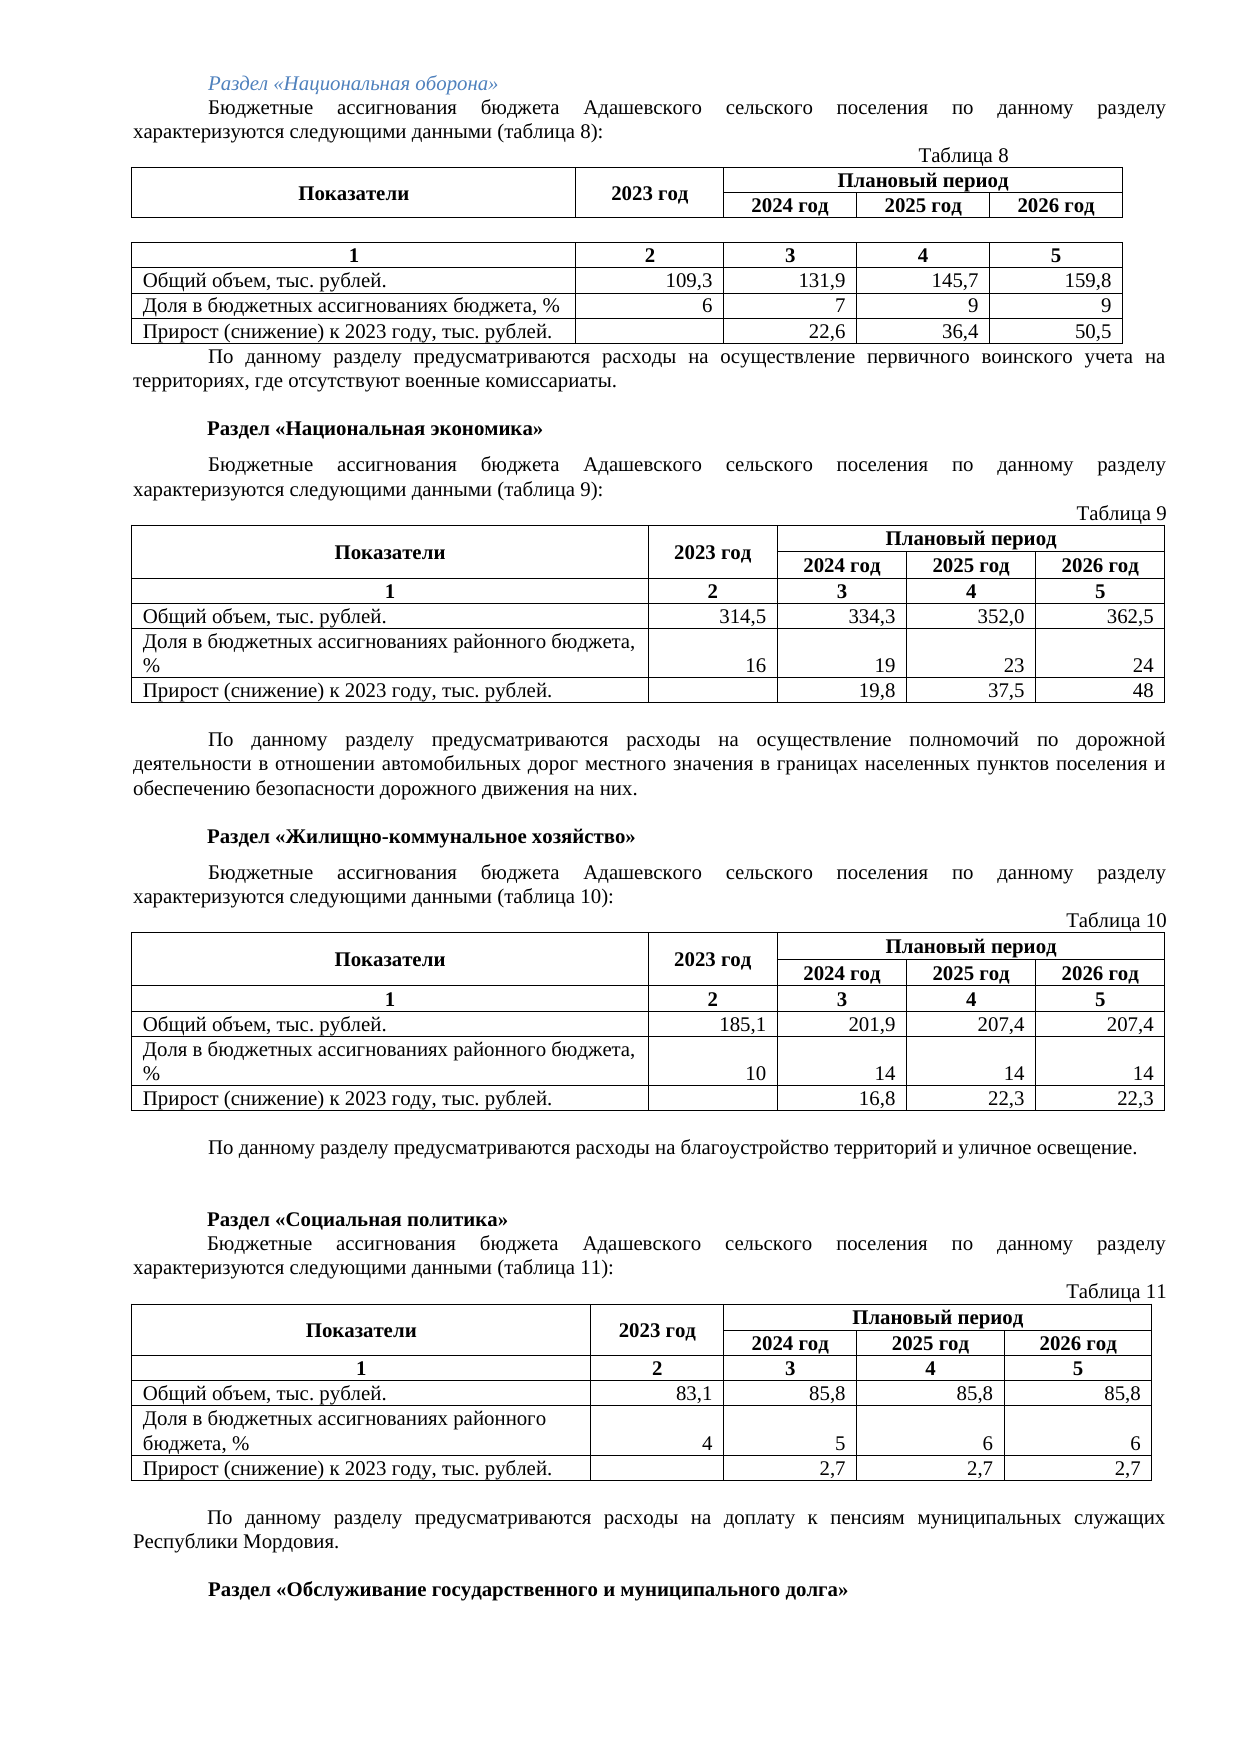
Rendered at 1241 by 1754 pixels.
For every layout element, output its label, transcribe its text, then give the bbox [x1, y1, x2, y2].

table_cell Прирост (снижение) к 2023 году, тыс. рублей. [132, 1456, 590, 1479]
table_cell Прирост (снижение) к 2023 году, тыс. рублей. [132, 1086, 648, 1110]
table_cell 5 [1005, 1356, 1151, 1380]
table_header 5 [990, 243, 1122, 267]
table_header Плановый период [724, 1305, 1151, 1330]
table_cell 131,9 [724, 268, 856, 292]
table_cell [649, 1086, 777, 1110]
table_cell 16,8 [778, 1086, 906, 1110]
table_cell 4 [907, 986, 1035, 1011]
table_cell 22,6 [724, 319, 856, 343]
table_cell 314,5 [649, 604, 777, 628]
table_header Показатели [132, 1305, 590, 1355]
table_cell 5 [724, 1406, 856, 1454]
text Таблица 11 [133, 1279, 1167, 1303]
table_cell 2024 год [724, 193, 856, 217]
table_header 2 [576, 243, 723, 267]
table_cell 9 [857, 294, 989, 317]
text По данному разделу предусматриваются расходы на доплату к пенсиям муниципальных служащих Республики Мордовия. [133, 1505, 1167, 1553]
table_header 2023 год [591, 1305, 723, 1355]
text По данному разделу предусматриваются расходы на благоустройство территорий и уличное освещение. [133, 1135, 1167, 1159]
table_header Показатели [132, 168, 575, 217]
text По данному разделу предусматриваются расходы на осуществление первичного воинского учета на территориях, где отсутствуют военные комиссариаты. [133, 344, 1167, 392]
table_cell 85,8 [857, 1381, 1004, 1405]
table_cell 2 [649, 579, 777, 603]
table_cell 2024 год [778, 960, 906, 985]
table_cell 14 [778, 1037, 906, 1085]
table_cell Доля в бюджетных ассигнованиях районного бюджета, % [132, 629, 648, 677]
text Бюджетные ассигнования бюджета Адашевского сельского поселения по данному разделу характеризуются следующими данными (таблица 9): [133, 452, 1167, 501]
table_header 1 [132, 243, 575, 267]
subtitle Раздел «Национальная оборона» [133, 71, 1167, 95]
table_cell [649, 678, 777, 702]
table_cell 4 [857, 1356, 1004, 1380]
table_cell 16 [649, 629, 777, 677]
table_cell 2026 год [1005, 1331, 1151, 1355]
table_cell 19 [778, 629, 906, 677]
table_cell 352,0 [907, 604, 1035, 628]
table_cell 19,8 [778, 678, 906, 702]
table_cell 9 [990, 294, 1122, 317]
table_cell 2025 год [907, 960, 1035, 985]
table_cell Общий объем, тыс. рублей. [132, 268, 575, 292]
table_cell 334,3 [778, 604, 906, 628]
text Бюджетные ассигнования бюджета Адашевского сельского поселения по данному разделу характеризуются следующими данными (таблица 8): [133, 95, 1167, 143]
table_cell 2024 год [724, 1331, 856, 1355]
table_cell 1 [132, 579, 648, 603]
table_cell 207,4 [907, 1012, 1035, 1036]
table_cell 22,3 [907, 1086, 1035, 1110]
table_cell Доля в бюджетных ассигнованиях бюджета, % [132, 294, 575, 317]
text Раздел «Жилищно-коммунальное хозяйство» [133, 823, 1167, 848]
table_cell 1 [132, 1356, 590, 1380]
table_cell [591, 1456, 723, 1479]
text Таблица 8 [133, 143, 1167, 167]
table_cell 83,1 [591, 1381, 723, 1405]
table_cell 85,8 [724, 1381, 856, 1405]
table_cell 36,4 [857, 319, 989, 343]
table_cell 4 [907, 579, 1035, 603]
table_cell 1 [132, 986, 648, 1011]
table_header Плановый период [778, 933, 1164, 959]
text Бюджетные ассигнования бюджета Адашевского сельского поселения по данному разделу характеризуются следующими данными (таблица 10): [133, 860, 1167, 908]
text Раздел «Социальная политика» [133, 1207, 1167, 1231]
table_cell Общий объем, тыс. рублей. [132, 1381, 590, 1405]
table_cell 23 [907, 629, 1035, 677]
table_cell 3 [724, 1356, 856, 1380]
table_cell 185,1 [649, 1012, 777, 1036]
table_cell Общий объем, тыс. рублей. [132, 604, 648, 628]
table_cell 85,8 [1005, 1381, 1151, 1405]
table_cell 2025 год [857, 1331, 1004, 1355]
table_header 2023 год [576, 168, 723, 217]
table_header 4 [857, 243, 989, 267]
table_cell 201,9 [778, 1012, 906, 1036]
table_cell 2026 год [1036, 552, 1164, 578]
table_cell 6 [857, 1406, 1004, 1454]
table_cell 2024 год [778, 552, 906, 578]
table_cell 6 [1005, 1406, 1151, 1454]
table_cell 5 [1036, 579, 1164, 603]
table_cell 50,5 [990, 319, 1122, 343]
table_header 3 [724, 243, 856, 267]
table_cell 2 [649, 986, 777, 1011]
table_header Плановый период [724, 168, 1122, 192]
table_header 2023 год [649, 933, 777, 985]
table_cell 3 [778, 579, 906, 603]
table_cell Прирост (снижение) к 2023 году, тыс. рублей. [132, 319, 575, 343]
text Бюджетные ассигнования бюджета Адашевского сельского поселения по данному разделу характеризуются следующими данными (таблица 11): [133, 1231, 1167, 1279]
text Таблица 9 [133, 501, 1167, 524]
table_cell 159,8 [990, 268, 1122, 292]
table_cell Прирост (снижение) к 2023 году, тыс. рублей. [132, 678, 648, 702]
text Таблица 10 [133, 908, 1167, 932]
table_cell 2025 год [907, 552, 1035, 578]
table_cell [576, 319, 723, 343]
table_cell 4 [591, 1406, 723, 1454]
table_cell 2026 год [990, 193, 1122, 217]
table_cell 109,3 [576, 268, 723, 292]
table_cell 6 [576, 294, 723, 317]
table_cell Доля в бюджетных ассигнованиях районного бюджета, % [132, 1406, 590, 1454]
table_cell Доля в бюджетных ассигнованиях районного бюджета, % [132, 1037, 648, 1085]
table_header 2023 год [649, 526, 777, 578]
table_cell 37,5 [907, 678, 1035, 702]
table_header Показатели [132, 933, 648, 985]
text Раздел «Обслуживание государственного и муниципального долга» [133, 1577, 1167, 1601]
table_header Плановый период [778, 526, 1164, 551]
table_cell 7 [724, 294, 856, 317]
text По данному разделу предусматриваются расходы на осуществление полномочий по дорожной деятельности в отношении автомобильных дорог местного значения в границах населенных пунктов поселения и обеспечению безопасности дорожного движения на них. [133, 727, 1167, 799]
table_cell 362,5 [1036, 604, 1164, 628]
table_cell 48 [1036, 678, 1164, 702]
table_cell 2,7 [857, 1456, 1004, 1479]
table_header Показатели [132, 526, 648, 578]
table_cell 145,7 [857, 268, 989, 292]
table_cell 24 [1036, 629, 1164, 677]
table_cell 14 [907, 1037, 1035, 1085]
table_cell 5 [1036, 986, 1164, 1011]
table_cell 207,4 [1036, 1012, 1164, 1036]
table_cell 14 [1036, 1037, 1164, 1085]
table_cell 2 [591, 1356, 723, 1380]
table_cell 10 [649, 1037, 777, 1085]
table_cell 3 [778, 986, 906, 1011]
text Раздел «Национальная экономика» [133, 416, 1167, 440]
table_cell 2,7 [724, 1456, 856, 1479]
table_cell 2026 год [1036, 960, 1164, 985]
table_cell Общий объем, тыс. рублей. [132, 1012, 648, 1036]
table_cell 2,7 [1005, 1456, 1151, 1479]
table_cell 2025 год [857, 193, 989, 217]
table_cell 22,3 [1036, 1086, 1164, 1110]
